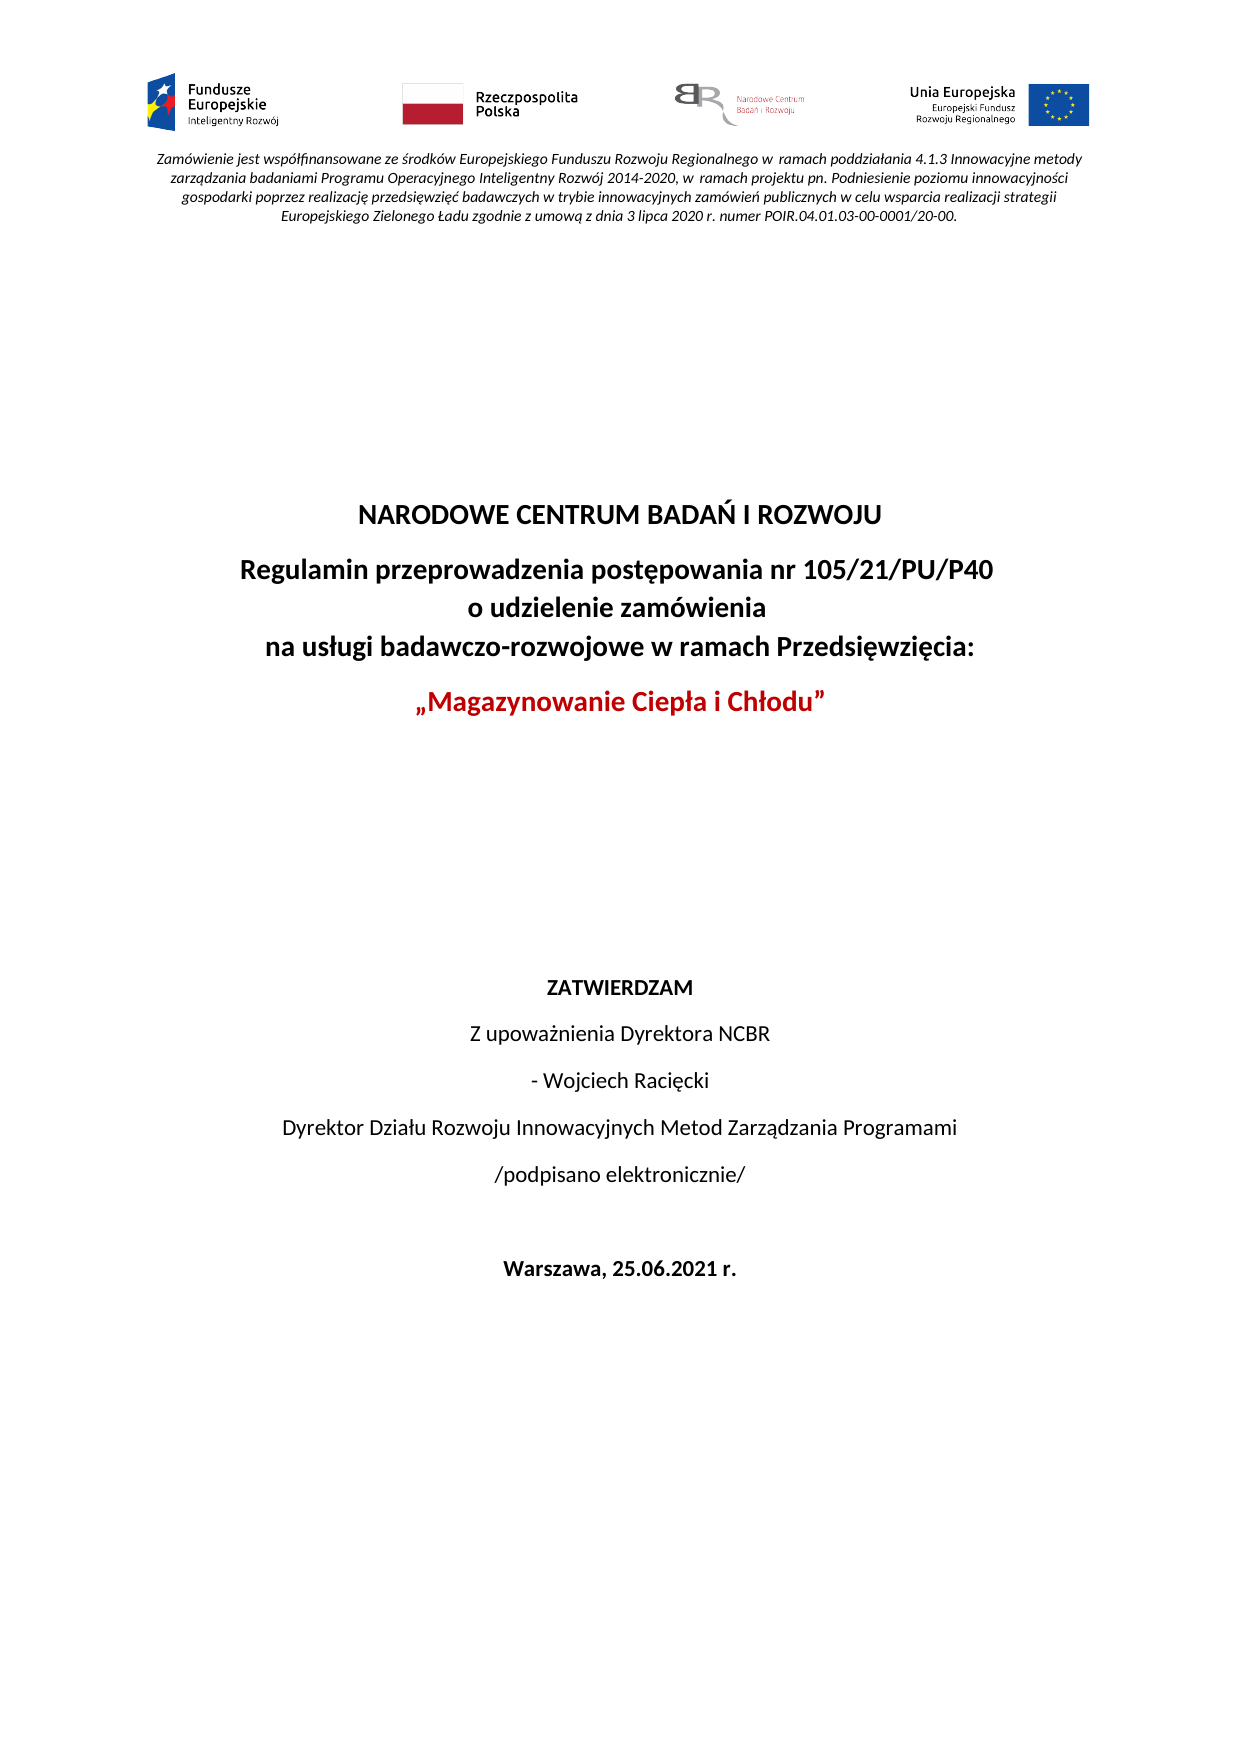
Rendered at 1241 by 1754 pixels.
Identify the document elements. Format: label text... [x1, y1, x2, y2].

text NARODOWE CENTRUM BADAŃ I ROZWOJU [148, 496, 1092, 532]
text Dyrektor Działu Rozwoju Innowacyjnych Metod Zarządzania Programami [148, 1113, 1092, 1141]
text ZATWIERDZAM [148, 973, 1092, 1001]
text „Magazynowanie Ciepła i Chłodu” [148, 683, 1092, 719]
text /podpisano elektronicznie/ [148, 1160, 1092, 1188]
text - Wojciech Racięcki [148, 1066, 1092, 1094]
text Z upoważnienia Dyrektora NCBR [148, 1019, 1092, 1047]
text Warszawa, 25.06.2021 r. [148, 1254, 1092, 1282]
text Regulamin przeprowadzenia postępowania nr 105/21/PU/P40 o udzielenie zamówienia na usługi badawczo-rozwojowe w ramach Przedsięwzięcia: [148, 551, 1092, 664]
picture [147, 73, 1090, 131]
